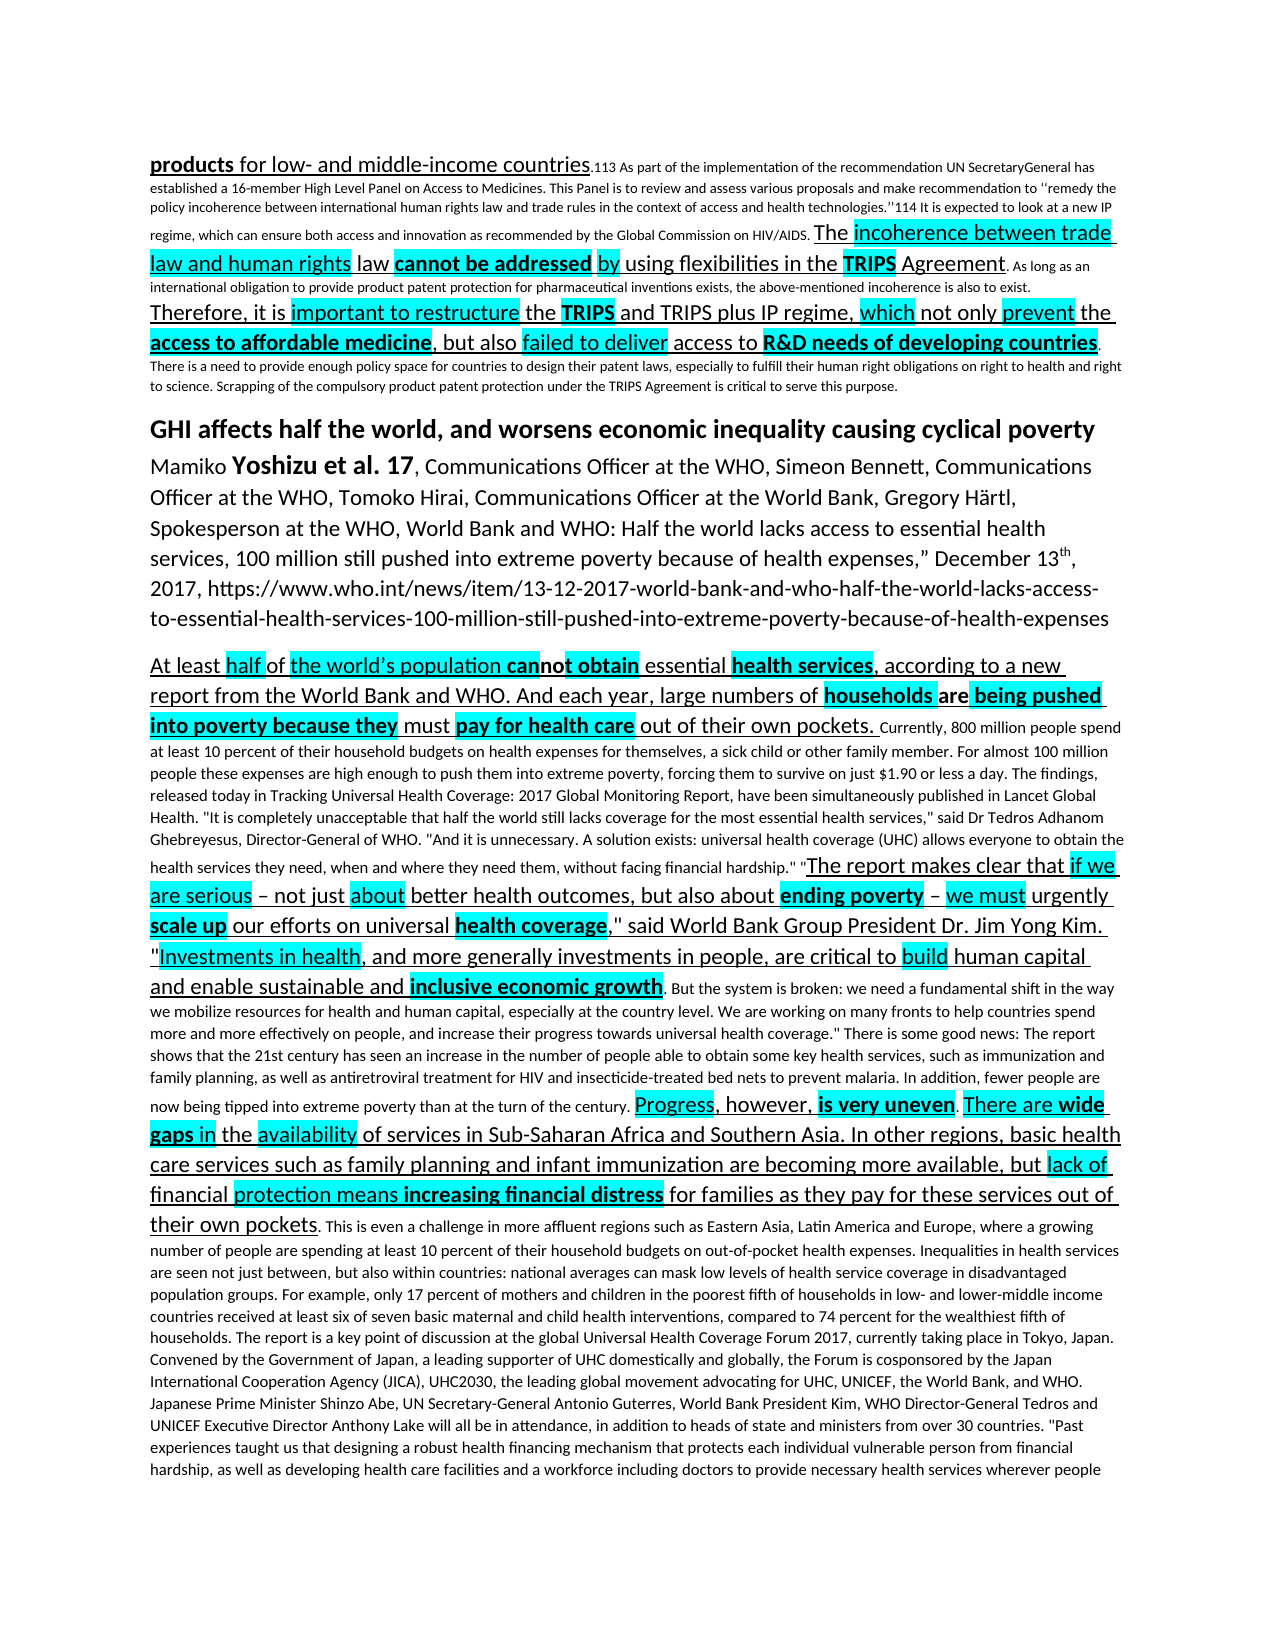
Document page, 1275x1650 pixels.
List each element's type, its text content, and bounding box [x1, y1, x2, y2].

text Mamiko Yoshizu et al. 17, Communications Officer at the WHO, Simeon Bennett, Communications Officer at the WHO, Tomoko Hirai, Communications Officer at the World Bank, Gregory Härtl, Spokesperson at the WHO, World Bank and WHO: Half the world lacks access to essential health services, 100 million still pushed into extreme poverty because of health expenses,” December 13th, 2017, https://www.who.int/news/item/13-12-2017-world-bank-and-who-half-the-world-lacks-access-to-essential-health-services-100-million-still-pushed-into-extreme-poverty-because-of-health-expenses [150, 448, 1125, 632]
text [150, 651, 1125, 1479]
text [150, 150, 1125, 395]
subtitle GHI affects half the world, and worsens economic inequality causing cyclical poverty [150, 413, 1125, 446]
